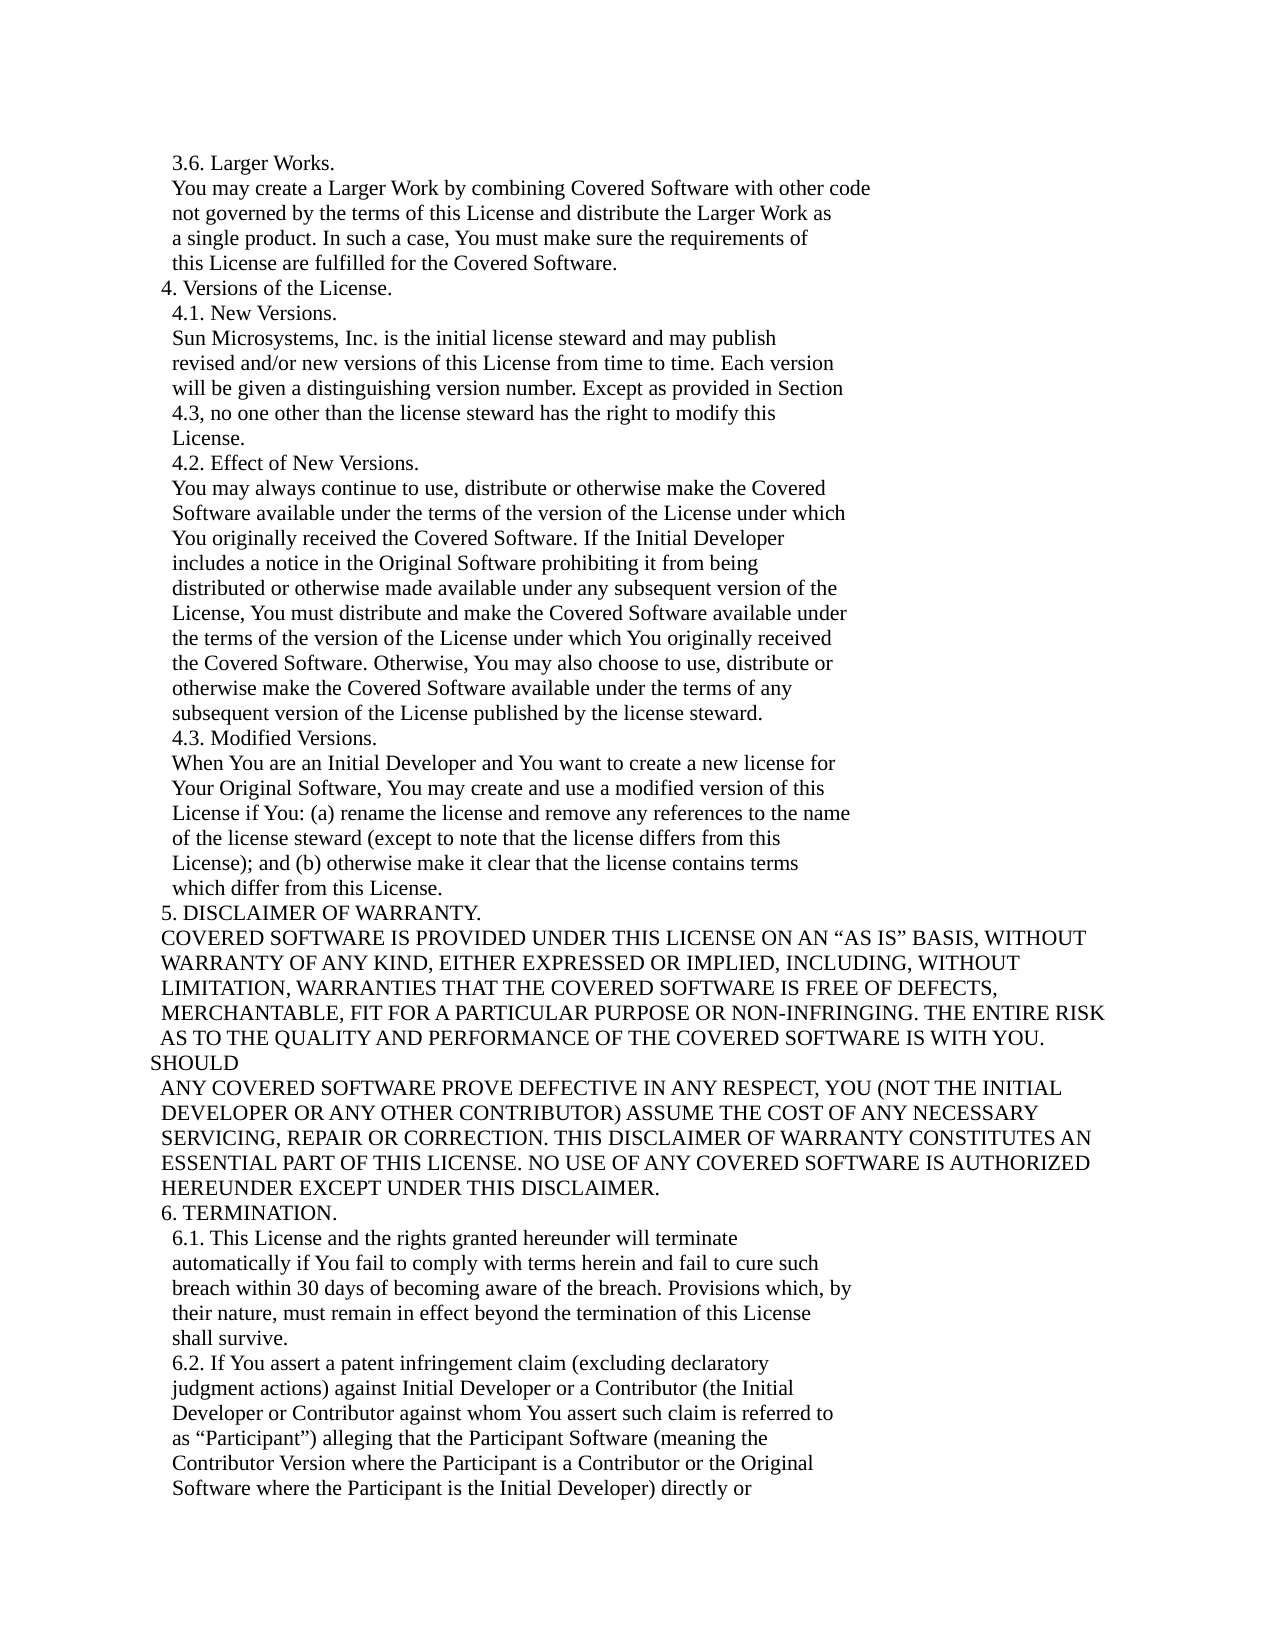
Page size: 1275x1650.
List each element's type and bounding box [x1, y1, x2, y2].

text [150, 150, 1125, 1500]
